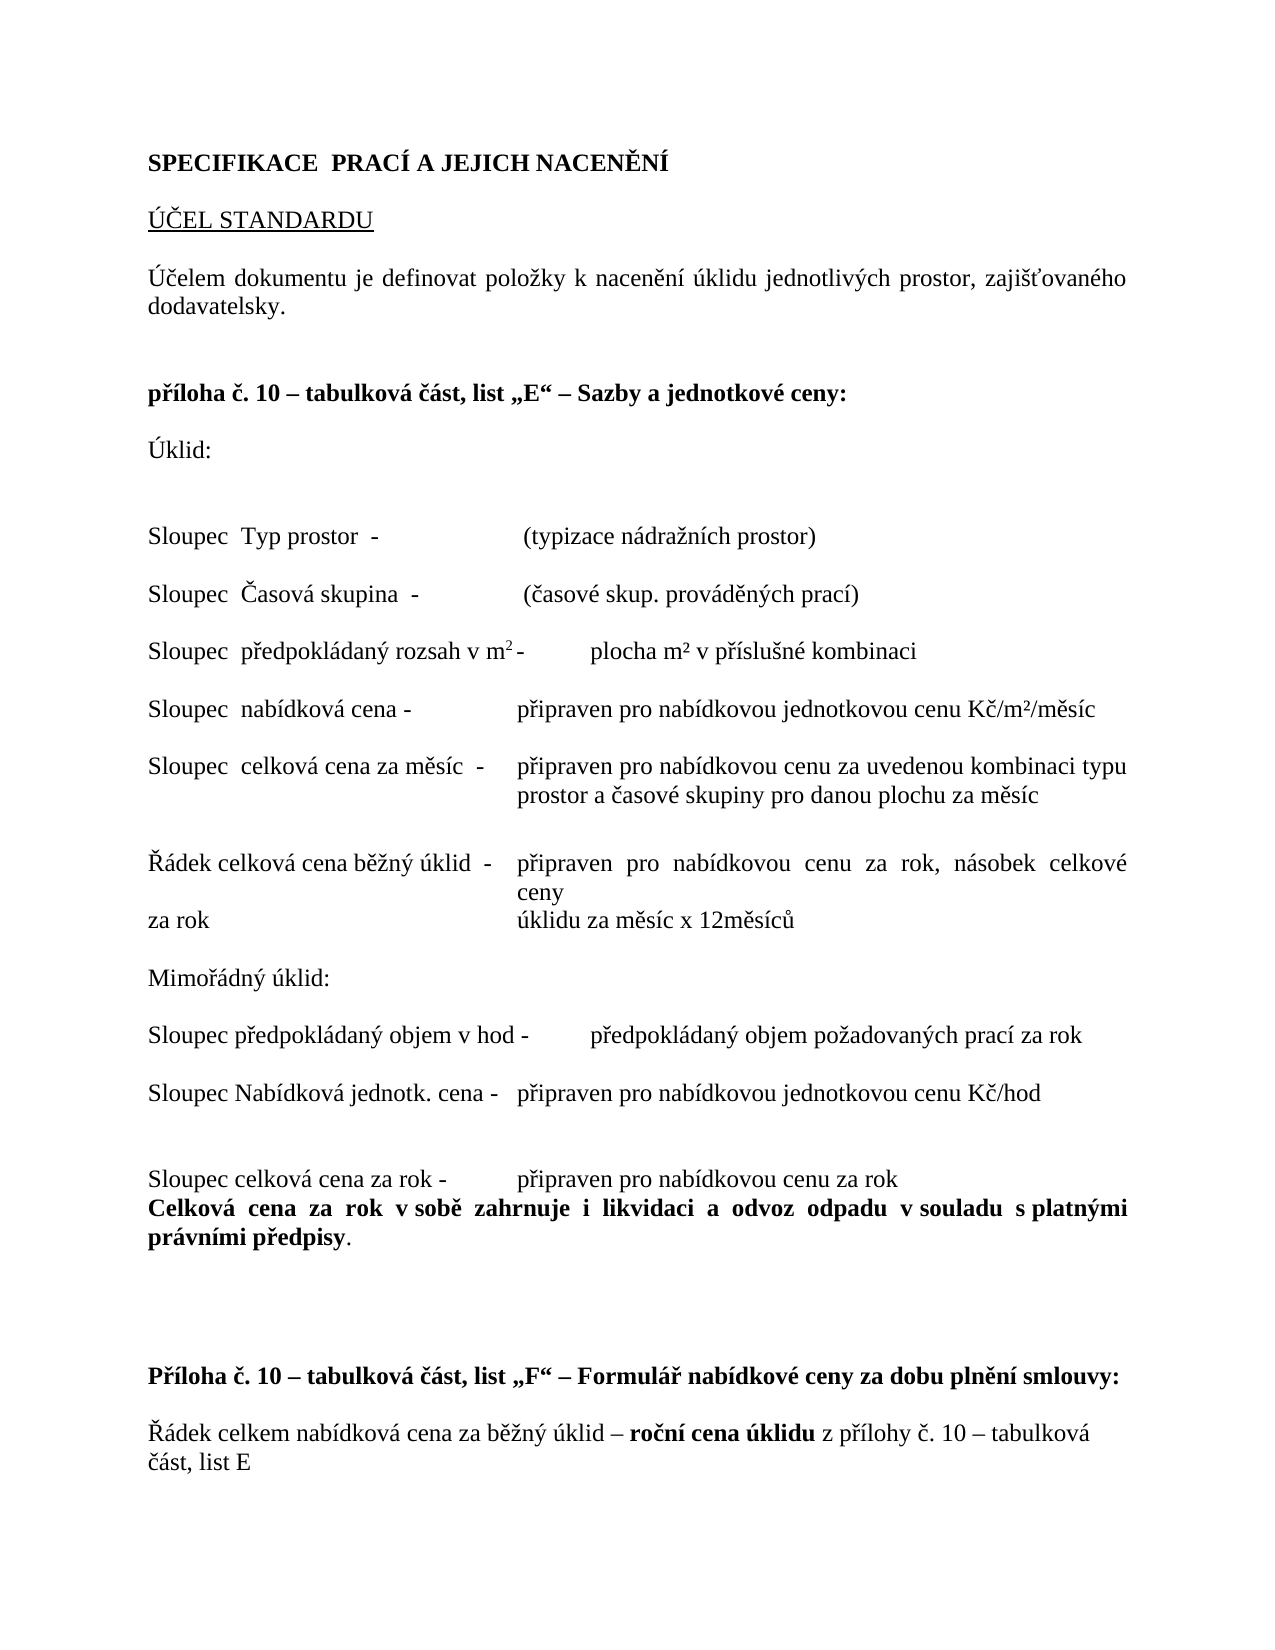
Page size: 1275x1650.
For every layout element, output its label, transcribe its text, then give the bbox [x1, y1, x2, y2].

text za rok úklidu za měsíc x 12měsíců [148, 906, 1127, 934]
text Mimořádný úklid: [148, 963, 1127, 992]
text Sloupec Typ prostor - (typizace nádražních prostor) [148, 521, 1127, 550]
text Sloupec předpokládaný objem v hod - předpokládaný objem požadovaných prací za rok [148, 1021, 1127, 1049]
text Řádek celkem nabídková cena za běžný úklid – roční cena úklidu z přílohy č. 10 – tabulková část, list E [148, 1418, 1127, 1476]
text ÚČEL STANDARDU [148, 205, 1127, 234]
text Sloupec Nabídková jednotk. cena - připraven pro nabídkovou jednotkovou cenu Kč/hod [148, 1078, 1127, 1107]
text specifikace prací a jejich nacenění [148, 148, 1127, 176]
text Příloha č. 10 – tabulková část, list „F“ – Formulář nabídkové ceny za dobu plnění smlouvy: [148, 1361, 1127, 1390]
text příloha č. 10 – tabulková část, list „E“ – Sazby a jednotkové ceny: [148, 378, 1127, 406]
text Sloupec předpokládaný rozsah v m2 - plocha m² v příslušné kombinaci [148, 636, 1127, 665]
text Sloupec celková cena za rok - připraven pro nabídkovou cenu za rok [148, 1164, 1127, 1193]
text Sloupec celková cena za měsíc - připraven pro nabídkovou cenu za uvedenou kombinaci typu prostor a časové skupiny pro danou plochu za měsíc [148, 751, 1127, 809]
text Sloupec Časová skupina - (časové skup. prováděných prací) [148, 579, 1127, 608]
text Účelem dokumentu je definovat položky k nacenění úklidu jednotlivých prostor, zajišťovaného dodavatelsky. [148, 263, 1127, 320]
text Celková cena za rok v sobě zahrnuje i likvidaci a odvoz odpadu v souladu s platnými právními předpisy. [148, 1193, 1127, 1251]
text Úklid: [148, 435, 1127, 464]
text Řádek celková cena běžný úklid - připraven pro nabídkovou cenu za rok, násobek celkové ceny [148, 848, 1127, 906]
text Sloupec nabídková cena - připraven pro nabídkovou jednotkovou cenu Kč/m²/měsíc [148, 694, 1127, 723]
